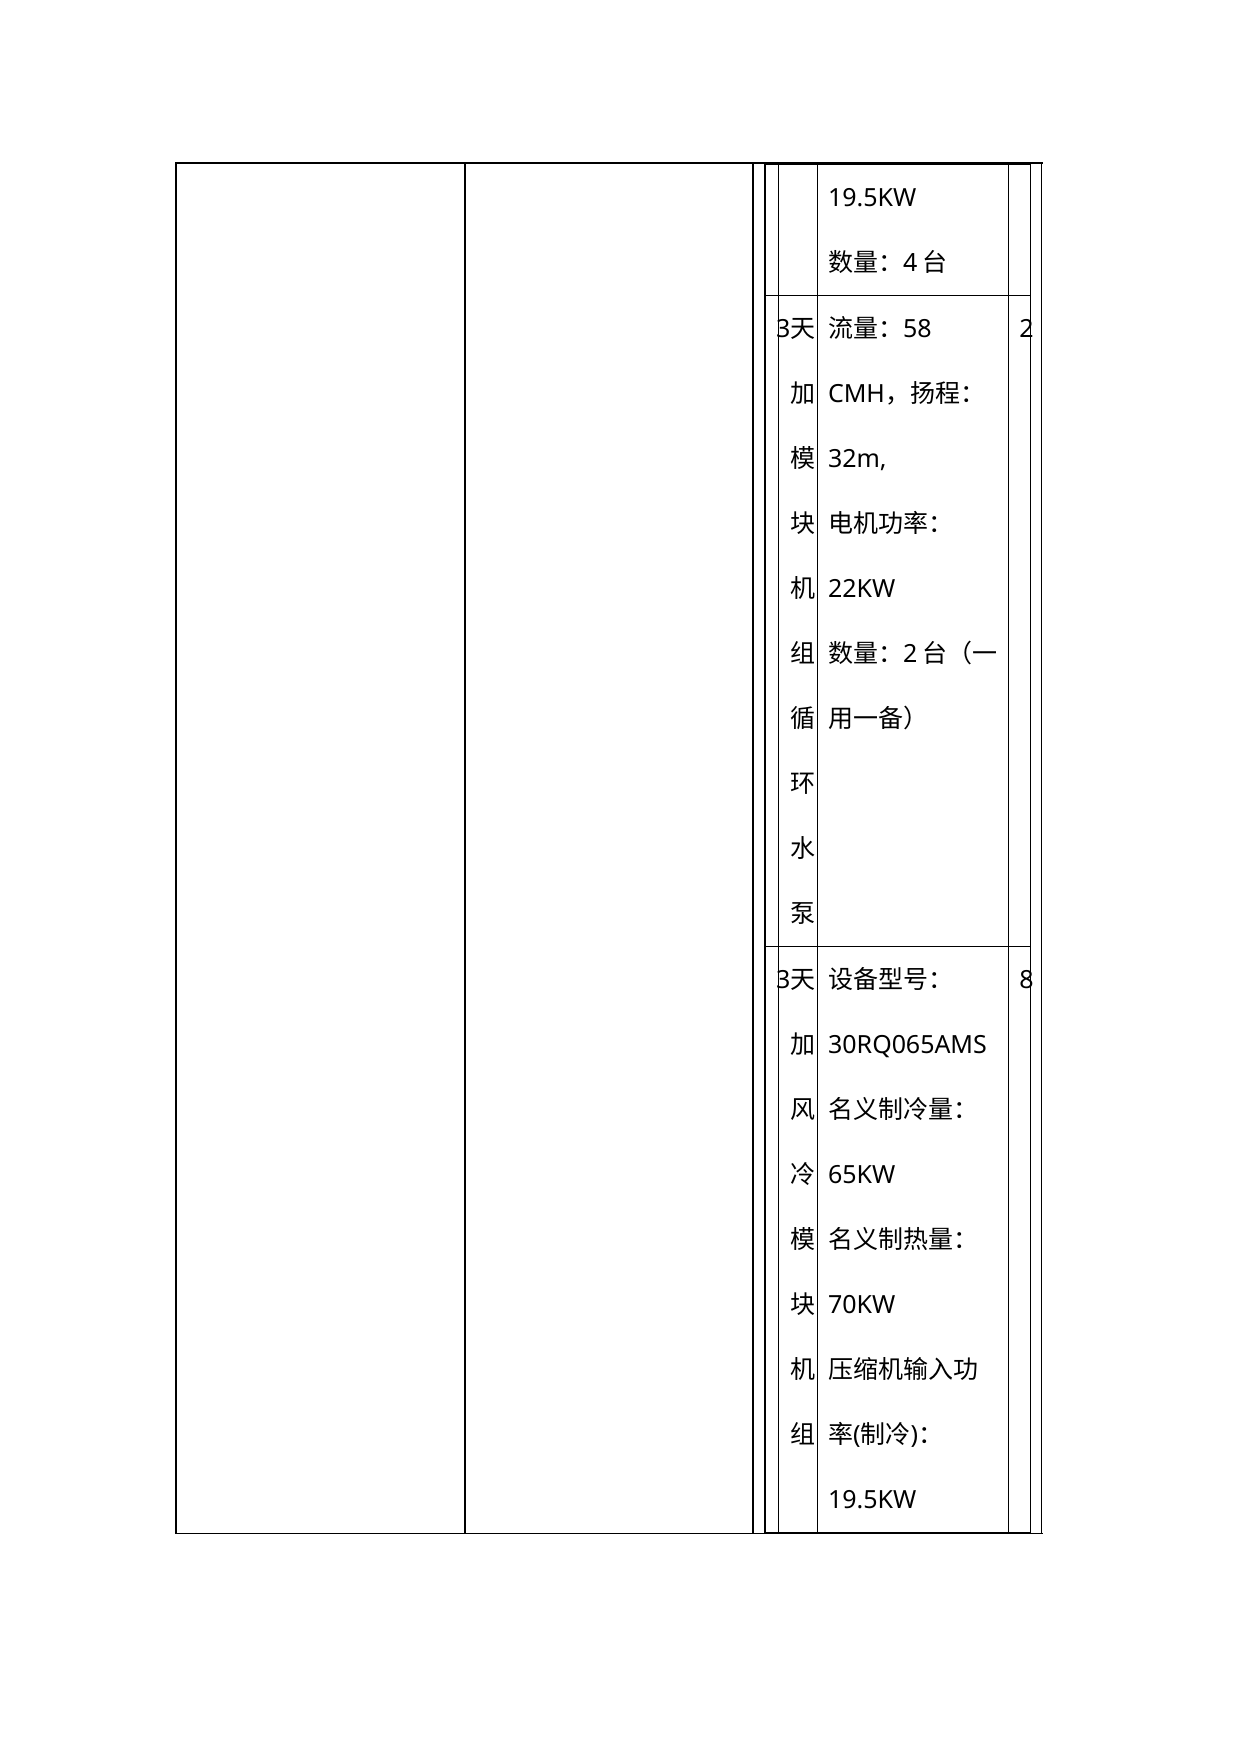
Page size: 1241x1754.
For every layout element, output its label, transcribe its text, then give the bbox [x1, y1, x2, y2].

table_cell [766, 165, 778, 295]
table_cell 1 [177, 164, 464, 1533]
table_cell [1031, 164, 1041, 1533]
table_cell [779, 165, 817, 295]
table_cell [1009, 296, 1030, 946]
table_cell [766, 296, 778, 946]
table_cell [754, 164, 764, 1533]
table_cell [466, 164, 752, 1533]
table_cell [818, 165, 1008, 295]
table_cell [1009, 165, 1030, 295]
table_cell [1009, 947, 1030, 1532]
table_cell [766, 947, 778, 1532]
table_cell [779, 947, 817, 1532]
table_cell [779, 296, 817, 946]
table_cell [818, 296, 1008, 946]
